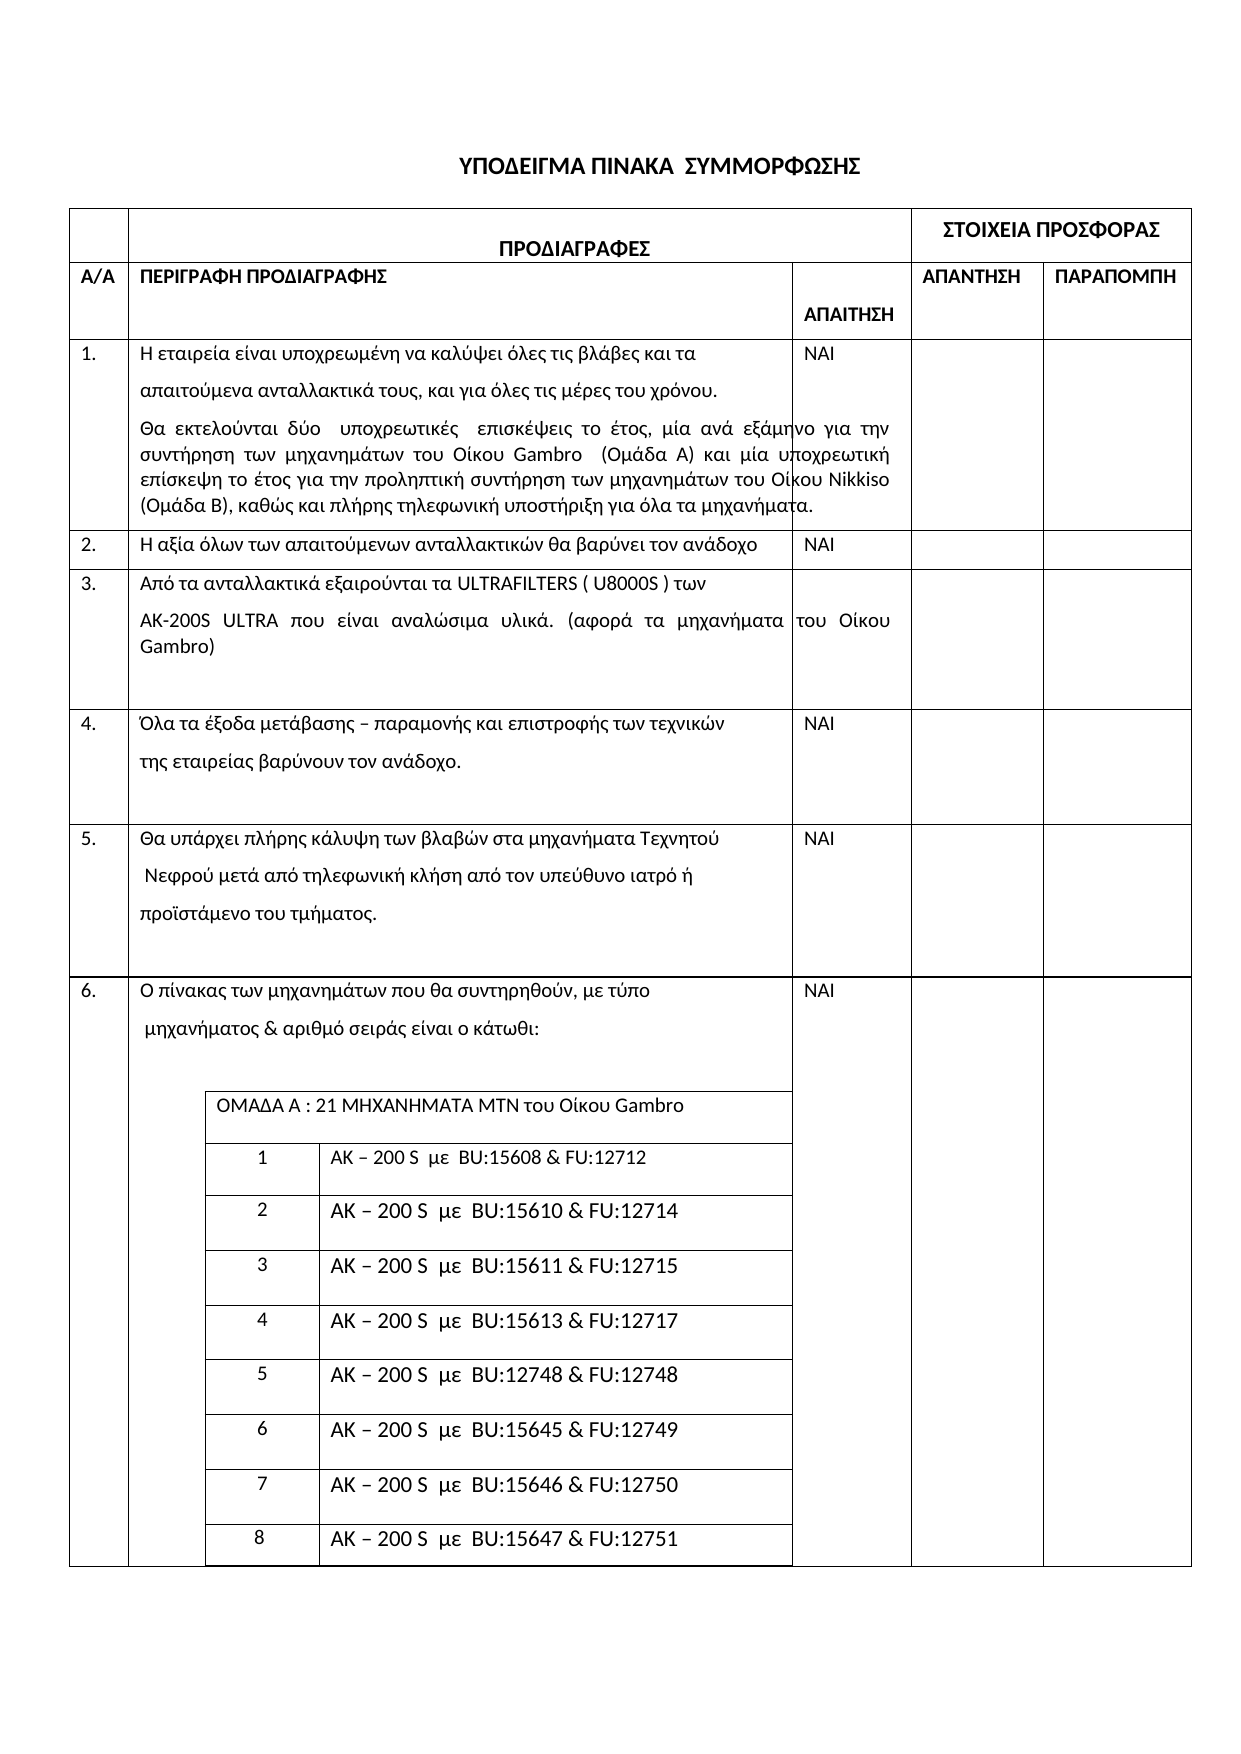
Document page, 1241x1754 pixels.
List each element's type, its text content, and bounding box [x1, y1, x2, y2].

table_cell [912, 570, 1043, 709]
table_cell ΠΑΡΑΠΟΜΠΗ [1044, 263, 1191, 339]
table_cell [1044, 340, 1191, 530]
table_cell ΝΑΙ [793, 978, 911, 1566]
table_cell 4. [70, 710, 128, 824]
table_cell [793, 570, 911, 709]
table_cell Από τα ανταλλακτικά εξαιρούνται τα ULTRAFILTERS ( U8000S ) των AK-200S ULTRA που είναι αναλώσιμα υλικά. (αφορά τα μηχανήματα του Οίκου Gambro) [129, 570, 792, 709]
table_header [70, 209, 128, 262]
table_cell Θα υπάρχει πλήρης κάλυψη των βλαβών στα μηχανήματα Τεχνητού Νεφρού μετά από τηλεφωνική κλήση από τον υπεύθυνο ιατρό ή προϊστάμενο του τμήματος. [129, 825, 792, 976]
table_cell 6. [70, 978, 128, 1566]
table_cell Η αξία όλων των απαιτούμενων ανταλλακτικών θα βαρύνει τον ανάδοχο [129, 531, 792, 569]
table_cell Όλα τα έξοδα μετάβασης – παραμονής και επιστροφής των τεχνικών της εταιρείας βαρύνουν τον ανάδοχο. [129, 710, 792, 824]
table_header ΣΤΟΙΧΕΙΑ ΠΡΟΣΦΟΡΑΣ [912, 209, 1191, 262]
table_cell 1. [70, 340, 128, 530]
text ΥΠΟΔΕΙΓΜΑ ΠΙΝΑΚΑ ΣΥΜΜΟΡΦΩΣΗΣ [187, 150, 1162, 181]
table_cell ΑΠΑΙΤΗΣΗ [793, 263, 911, 339]
table_cell ΑΠΑΝΤΗΣΗ [912, 263, 1043, 339]
table_cell Ο πίνακας των μηχανημάτων που θα συντηρηθούν, με τύπο μηχανήματος & αριθμό σειράς είναι ο κάτωθι: [129, 978, 792, 1566]
table_cell [1044, 531, 1191, 569]
table_header ΠΡΟΔΙΑΓΡΑΦΕΣ [129, 209, 911, 262]
table_cell [912, 978, 1043, 1566]
table_cell [1044, 978, 1191, 1566]
table_cell [912, 340, 1043, 530]
table_cell Η εταιρεία είναι υποχρεωμένη να καλύψει όλες τις βλάβες και τα απαιτούμενα ανταλλακτικά τους, και για όλες τις μέρες του χρόνου. Θα εκτελούνται δύο υποχρεωτικές επισκέψεις το έτος, μία ανά εξάμηνο για την συντήρηση των μηχανημάτων του Οίκου Gambro (Ομάδα Α) και μία υποχρεωτική επίσκεψη το έτος για την προληπτική συντήρηση των μηχανημάτων του Οίκου Nikkiso (Ομάδα Β), καθώς και πλήρης τηλεφωνική υποστήριξη για όλα τα μηχανήματα. [129, 340, 792, 530]
table_cell ΝΑΙ [793, 825, 911, 976]
table_cell ΝΑΙ [793, 710, 911, 824]
table_cell ΝΑΙ [793, 531, 911, 569]
table_cell 3. [70, 570, 128, 709]
table_cell [912, 710, 1043, 824]
table_cell ΠΕΡΙΓΡΑΦΗ ΠΡΟΔΙΑΓΡΑΦΗΣ [129, 263, 792, 339]
table_cell [1044, 710, 1191, 824]
table_cell 5. [70, 825, 128, 976]
table_cell ΝΑΙ [793, 340, 911, 530]
table_cell Α/Α [70, 263, 128, 339]
table_cell [1044, 825, 1191, 976]
table_cell [912, 825, 1043, 976]
table_cell [1044, 570, 1191, 709]
table_cell 2. [70, 531, 128, 569]
table_cell [912, 531, 1043, 569]
